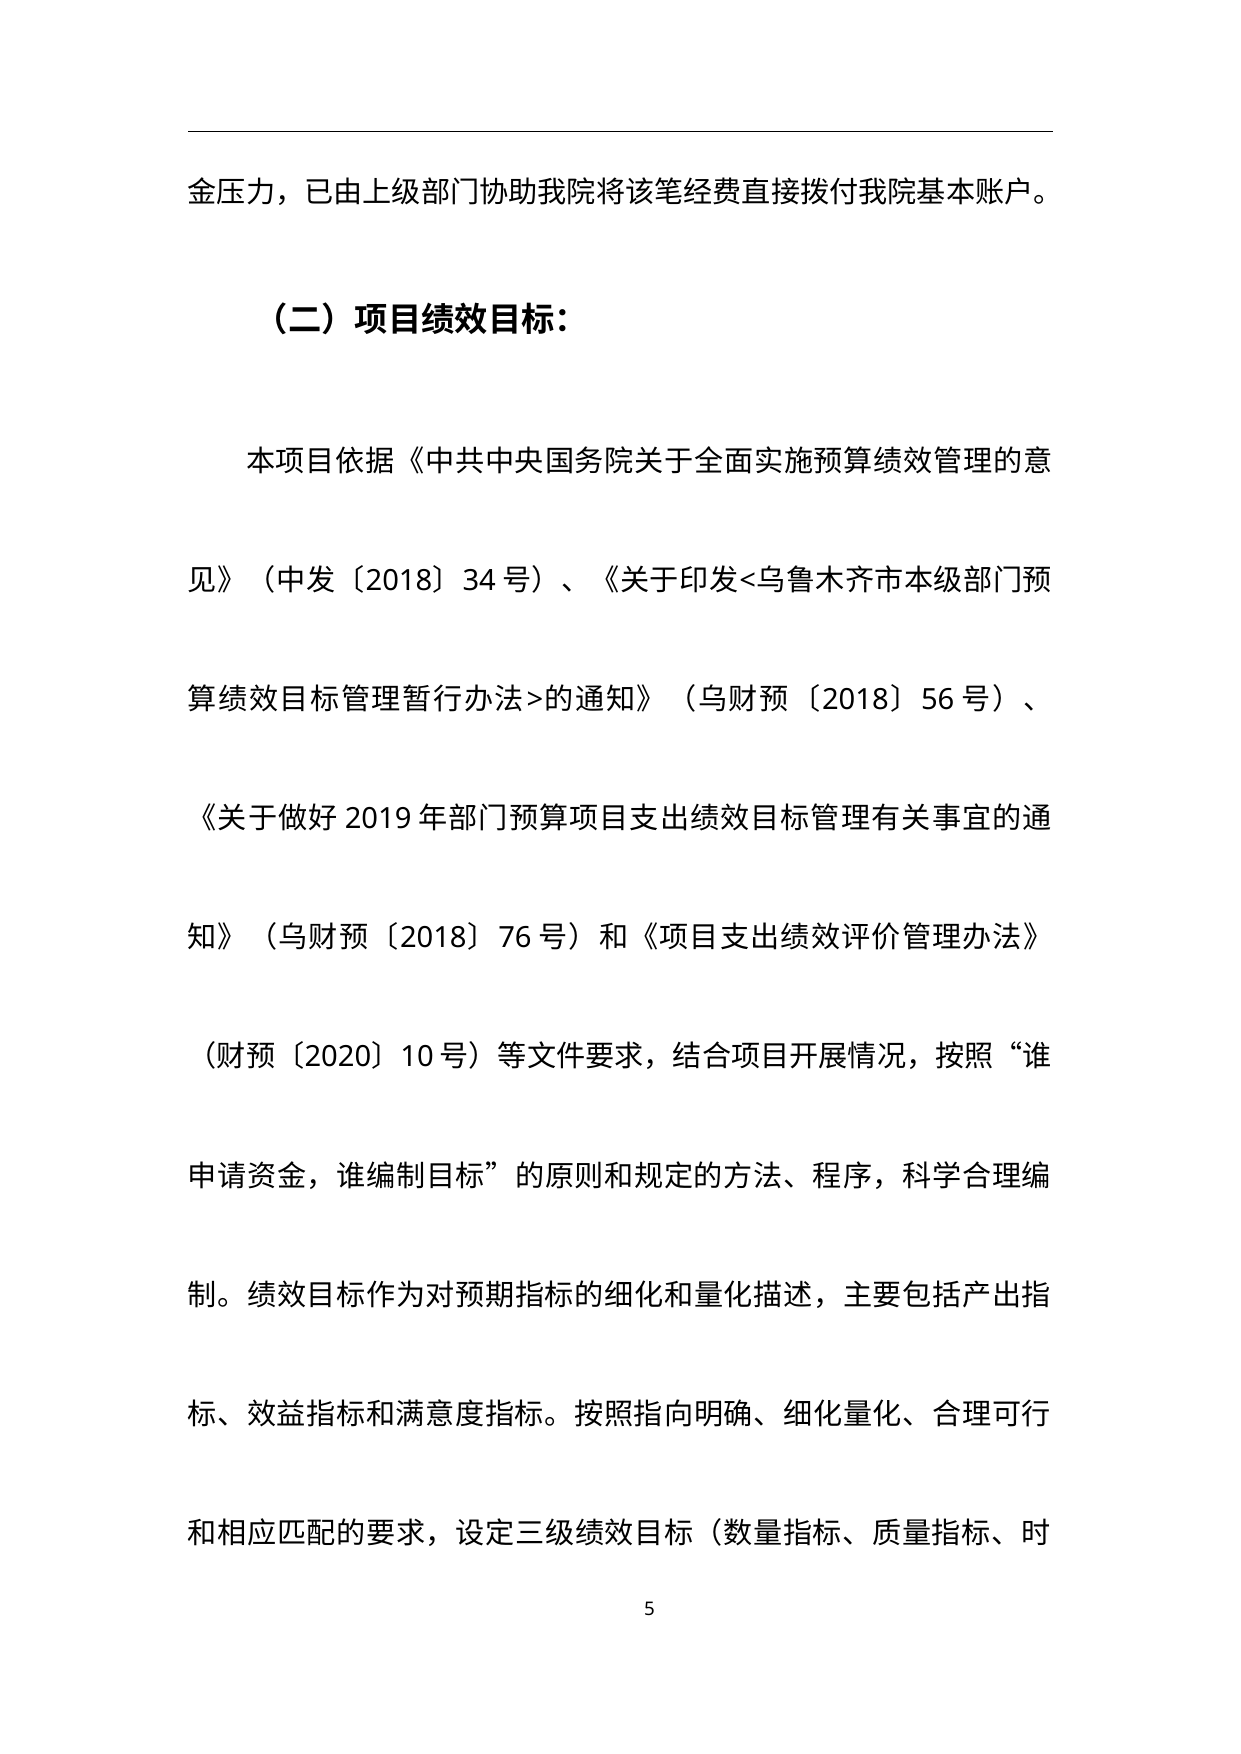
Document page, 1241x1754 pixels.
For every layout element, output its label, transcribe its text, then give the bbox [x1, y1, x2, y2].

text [187, 150, 1053, 229]
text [187, 419, 1053, 1570]
subtitle （二）项目绩效目标： [187, 278, 1053, 357]
